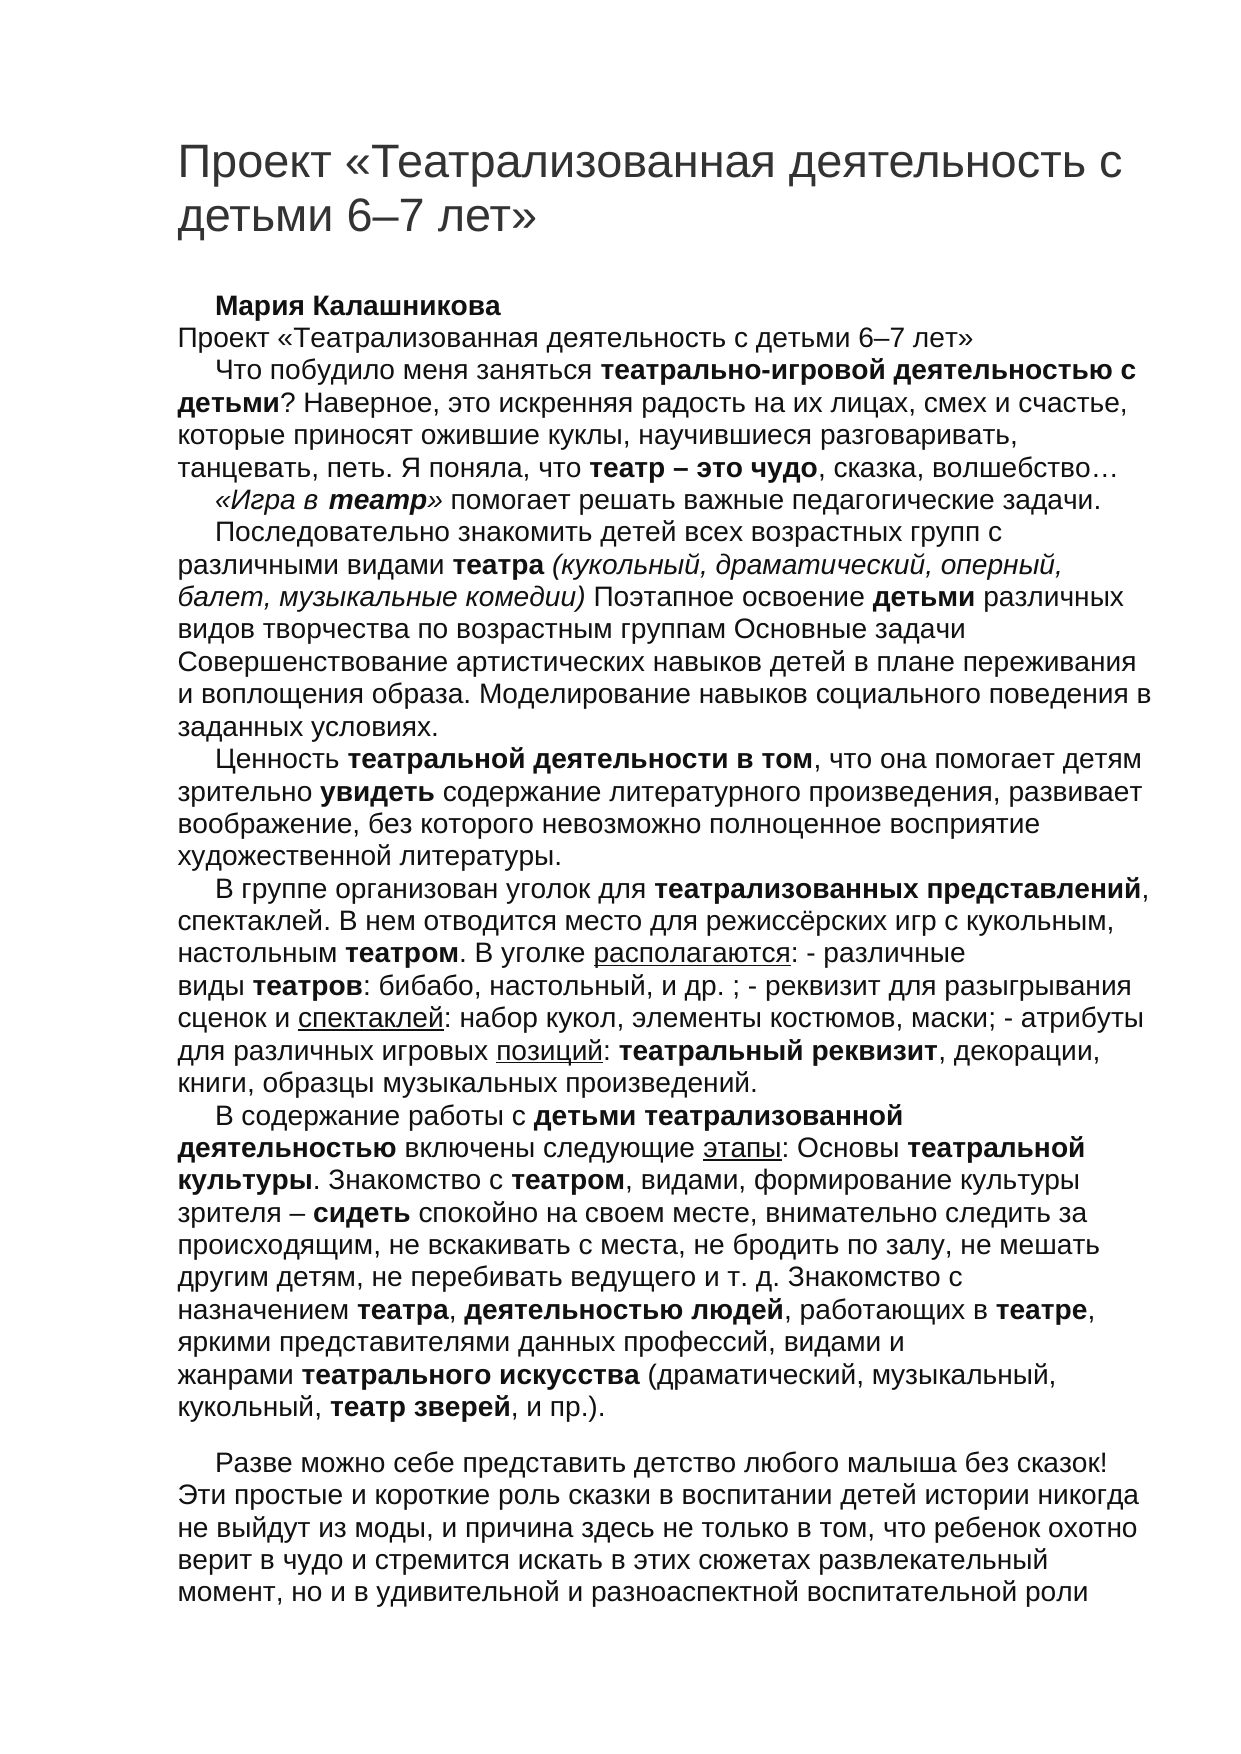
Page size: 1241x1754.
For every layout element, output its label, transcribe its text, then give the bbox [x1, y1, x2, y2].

text Мария Калашникова Проект «Театрализованная деятельность с детьми 6–7 лет» [177, 288, 1152, 353]
text «Игра в театр» помогает решать важные педагогические задачи. [177, 483, 1152, 515]
text Проект «Театрализованная деятельность с детьми 6–7 лет» [177, 134, 1152, 242]
text В группе организован уголок для театрализованных представлений, спектаклей. В нем отводится место для режиссёрских игр с кукольным, настольным театром. В уголке располагаются: - различные виды театров: бибабо, настольный, и др. ; - реквизит для разыгрывания сценок и спектаклей: набор кукол, элементы костюмов, маски; - атрибуты для различных игровых позиций: театральный реквизит, декорации, книги, образцы музыкальных произведений. [177, 872, 1152, 1098]
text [177, 1446, 1152, 1608]
text Последовательно знакомить детей всех возрастных групп с различными видами театра (кукольный, драматический, оперный, балет, музыкальные комедии) Поэтапное освоение детьми различных видов творчества по возрастным группам Основные задачи Совершенствование артистических навыков детей в плане переживания и воплощения образа. Моделирование навыков социального поведения в заданных условиях. [177, 515, 1152, 742]
text Ценность театральной деятельности в том, что она помогает детям зрительно увидеть содержание литературного произведения, развивает воображение, без которого невозможно полноценное восприятие художественной литературы. [177, 742, 1152, 872]
text В содержание работы с детьми театрализованной деятельностью включены следующие этапы: Основы театральной культуры. Знакомство с театром, видами, формирование культуры зрителя – сидеть спокойно на своем месте, внимательно следить за происходящим, не вскакивать с места, не бродить по залу, не мешать другим детям, не перебивать ведущего и т. д. Знакомство с назначением театра, деятельностью людей, работающих в театре, яркими представителями данных профессий, видами и жанрами театрального искусства (драматический, музыкальный, кукольный, театр зверей, и пр.). [177, 1098, 1152, 1422]
text Что побудило меня заняться театрально-игровой деятельностью с детьми? Наверное, это искренняя радость на их лицах, смех и счастье, которые приносят ожившие куклы, научившиеся разговаривать, танцевать, петь. Я поняла, что театр – это чудо, сказка, волшебство… [177, 353, 1152, 483]
